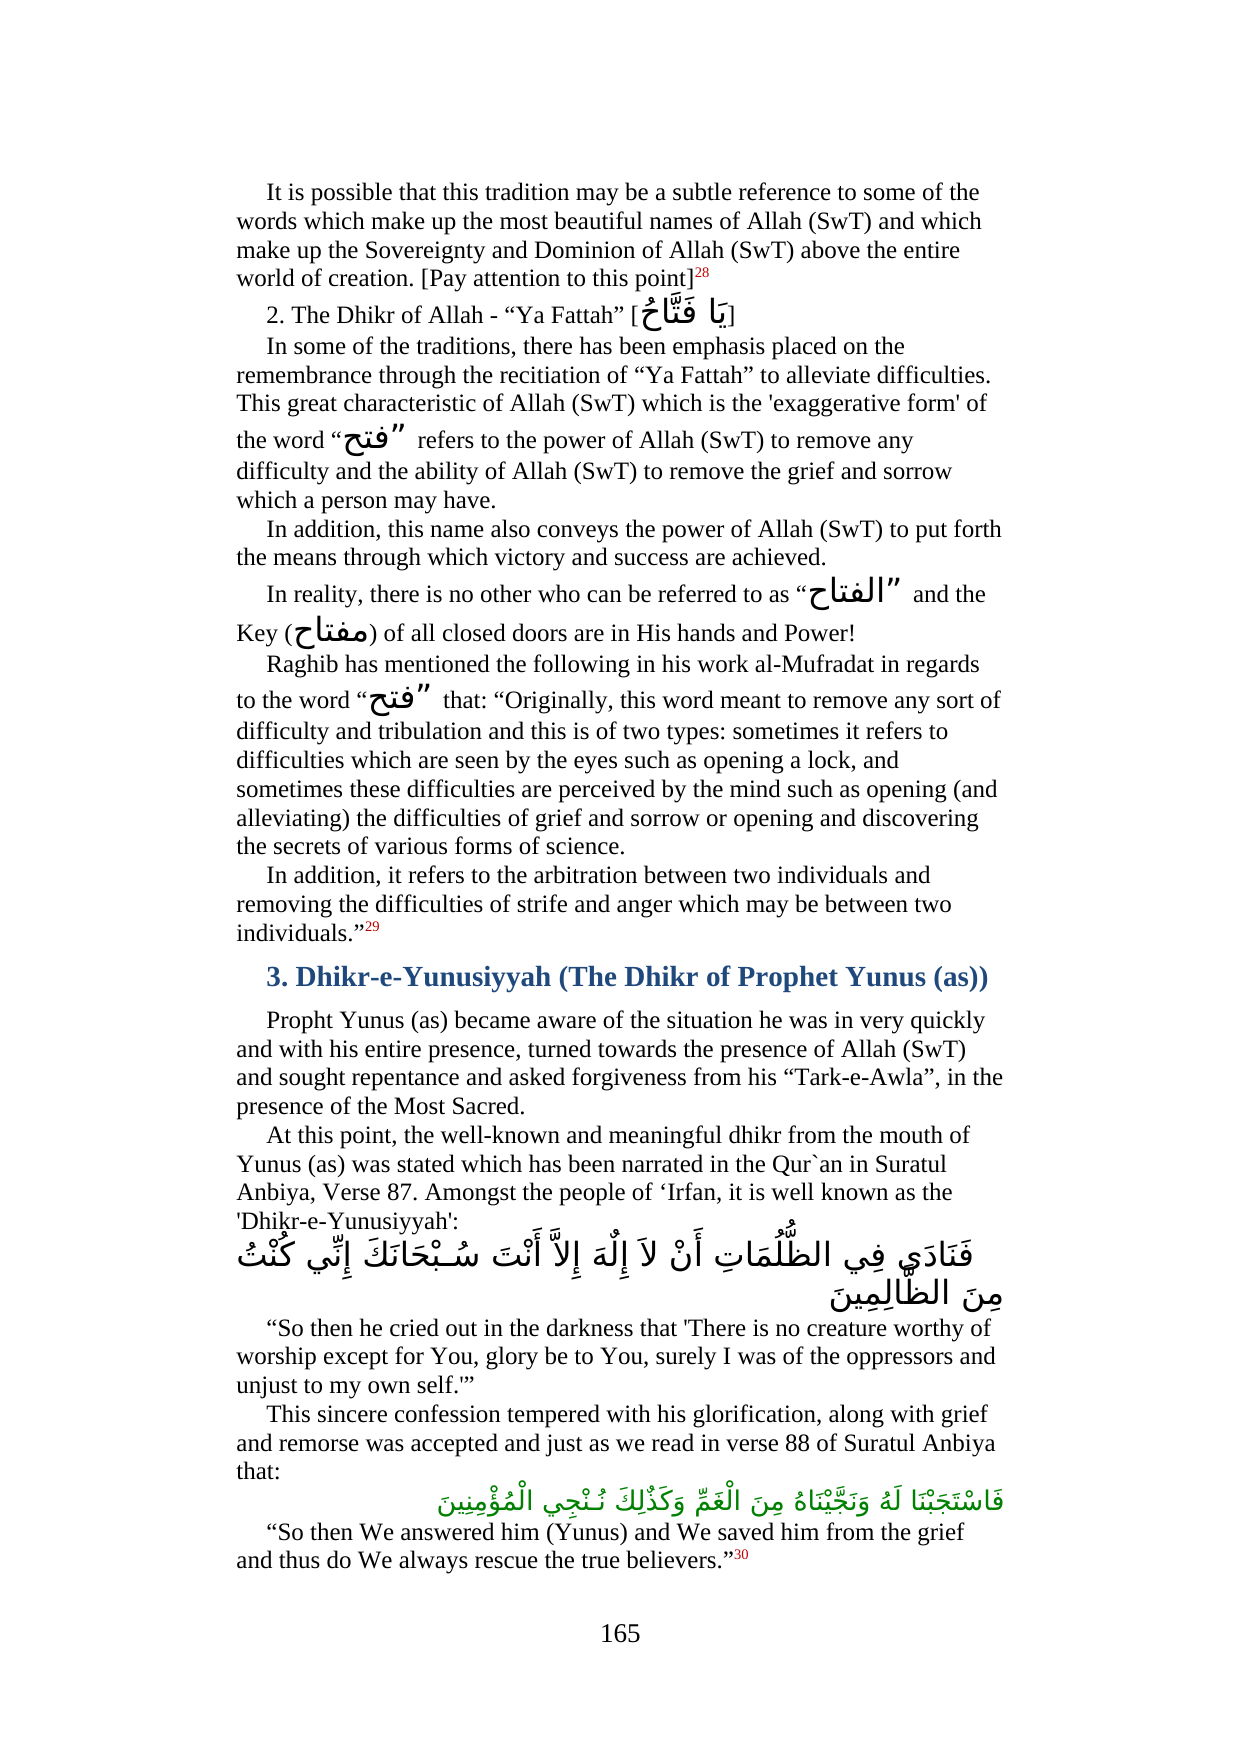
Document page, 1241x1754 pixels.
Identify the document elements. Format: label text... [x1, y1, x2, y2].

text فَنَادَى فِي الظُّلُمَاتِ أَنْ لاَ إِلٌهَ إِلاَّ أَنْتَ سُبْحَانَكَ إِنِّي كُنْتُ مِنَ الظَّالِمِينَ [236, 1235, 1004, 1313]
text In addition, this name also conveys the power of Allah (SwT) to put forth the means through which victory and success are achieved. [236, 514, 1004, 571]
text In some of the traditions, there has been emphasis placed on the remembrance through the recitiation of “Ya Fattah” to alleviate difficulties. This great characteristic of Allah (SwT) which is the 'exaggerative form' of the word “فتح” refers to the power of Allah (SwT) to remove any difficulty and the ability of Allah (SwT) to remove the grief and sorrow which a person may have. [236, 331, 1004, 514]
text In reality, there is no other who can be referred to as “الفتاح” and the Key (مفتاح) of all closed doors are in His hands and Power! [236, 571, 1004, 649]
text Propht Yunus (as) became aware of the situation he was in very quickly and with his entire presence, turned towards the presence of Allah (SwT) and sought repentance and asked forgiveness from his “Tark-e-Awla”, in the presence of the Most Sacred. [236, 1005, 1004, 1120]
text “So then We answered him (Yunus) and We saved him from the grief and thus do We always rescue the true believers.”30 [236, 1517, 1004, 1574]
text Raghib has mentioned the following in his work al-Mufradat in regards to the word “فتح” that: “Originally, this word meant to remove any sort of difficulty and tribulation and this is of two types: sometimes it refers to difficulties which are seen by the eyes such as opening a lock, and sometimes these difficulties are perceived by the mind such as opening (and alleviating) the difficulties of grief and sorrow or opening and discovering the secrets of various forms of science. [236, 649, 1004, 860]
text At this point, the well-known and meaningful dhikr from the mouth of Yunus (as) was stated which has been narrated in the Qur`an in Suratul Anbiya, Verse 87. Amongst the people of ‘Irfan, it is well known as the 'Dhikr-e-Yunusiyyah': [236, 1120, 1004, 1235]
text In addition, it refers to the arbitration between two individuals and removing the difficulties of strife and anger which may be between two individuals.”29 [236, 860, 1004, 946]
text “So then he cried out in the darkness that 'There is no creature worthy of worship except for You, glory be to You, surely I was of the oppressors and unjust to my own self.'” [236, 1313, 1004, 1399]
text فَاسْتَجَبْنَا لَهُ وَنَجَّيْنَاهُ مِنَ الْغَمِّ وَكَذٌلِكَ نُـنْجِي الْمُؤْمِنِينَ [236, 1485, 1004, 1517]
text 2. The Dhikr of Allah - “Ya Fattah” [يَا فَتَّاحُ] [236, 292, 1004, 331]
text This sincere confession tempered with his glorification, along with grief and remorse was accepted and just as we read in verse 88 of Suratul Anbiya that: [236, 1399, 1004, 1485]
subtitle 3. Dhikr-e-Yunusiyyah (The Dhikr of Prophet Yunus (as)) [236, 959, 1004, 992]
text It is possible that this tradition may be a subtle reference to some of the words which make up the most beautiful names of Allah (SwT) and which make up the Sovereignty and Dominion of Allah (SwT) above the entire world of creation. [Pay attention to this point]28 [236, 177, 1004, 292]
